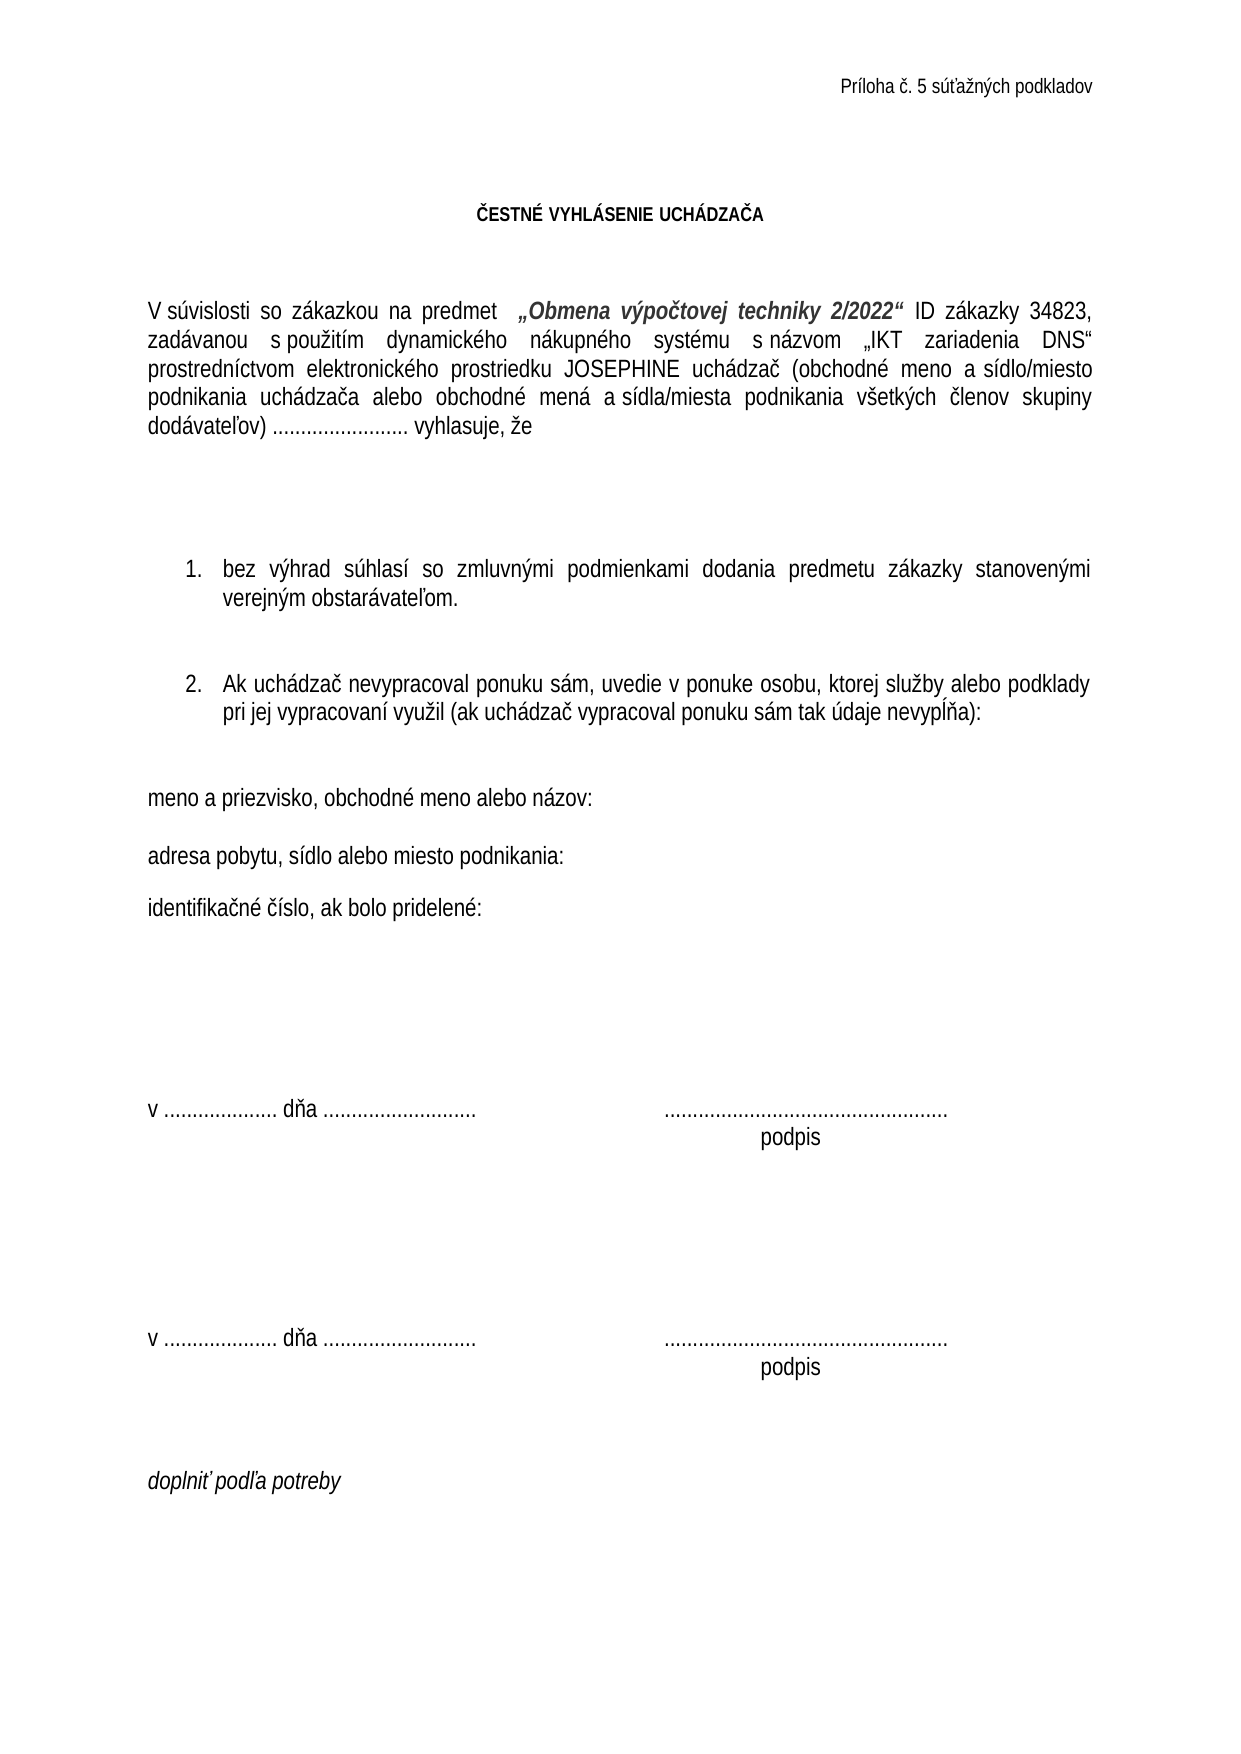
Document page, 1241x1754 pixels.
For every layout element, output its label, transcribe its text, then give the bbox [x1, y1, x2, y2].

text adresa pobytu, sídlo alebo miesto podnikania: [148, 841, 1093, 869]
text doplniť podľa potreby [148, 1466, 1093, 1495]
list bez výhrad súhlasí so zmluvnými podmienkami dodania predmetu zákazky stanovenými verejným obstarávateľom. [185, 554, 1093, 611]
text meno a priezvisko, obchodné meno alebo názov: [148, 783, 1093, 812]
text podpis [148, 1122, 1093, 1151]
text podpis [148, 1352, 1093, 1380]
list Ak uchádzač nevypracoval ponuku sám, uvedie v ponuke osobu, ktorej služby alebo podklady pri jej vypracovaní využil (ak uchádzač vypracoval ponuku sám tak údaje nevypĺňa): [185, 669, 1093, 726]
text identifikačné číslo, ak bolo pridelené: [148, 893, 1093, 922]
text V súvislosti so zákazkou na predmet „Obmena výpočtovej techniky 2/2022“ ID zákazky 34823, zadávanou s použitím dynamického nákupného systému s názvom „IKT zariadenia DNS“ prostredníctvom elektronického prostriedku JOSEPHINE uchádzač (obchodné meno a sídlo/miesto podnikania uchádzača alebo obchodné mená a sídla/miesta podnikania všetkých členov skupiny dodávateľov) ........................ vyhlasuje, že [148, 296, 1093, 439]
text v .................... dňa ........................... .................................................. [148, 1094, 1093, 1122]
text v .................... dňa ........................... .................................................. [148, 1323, 1093, 1352]
subtitle čestné vyhlásenie uchádzača [148, 198, 1093, 227]
